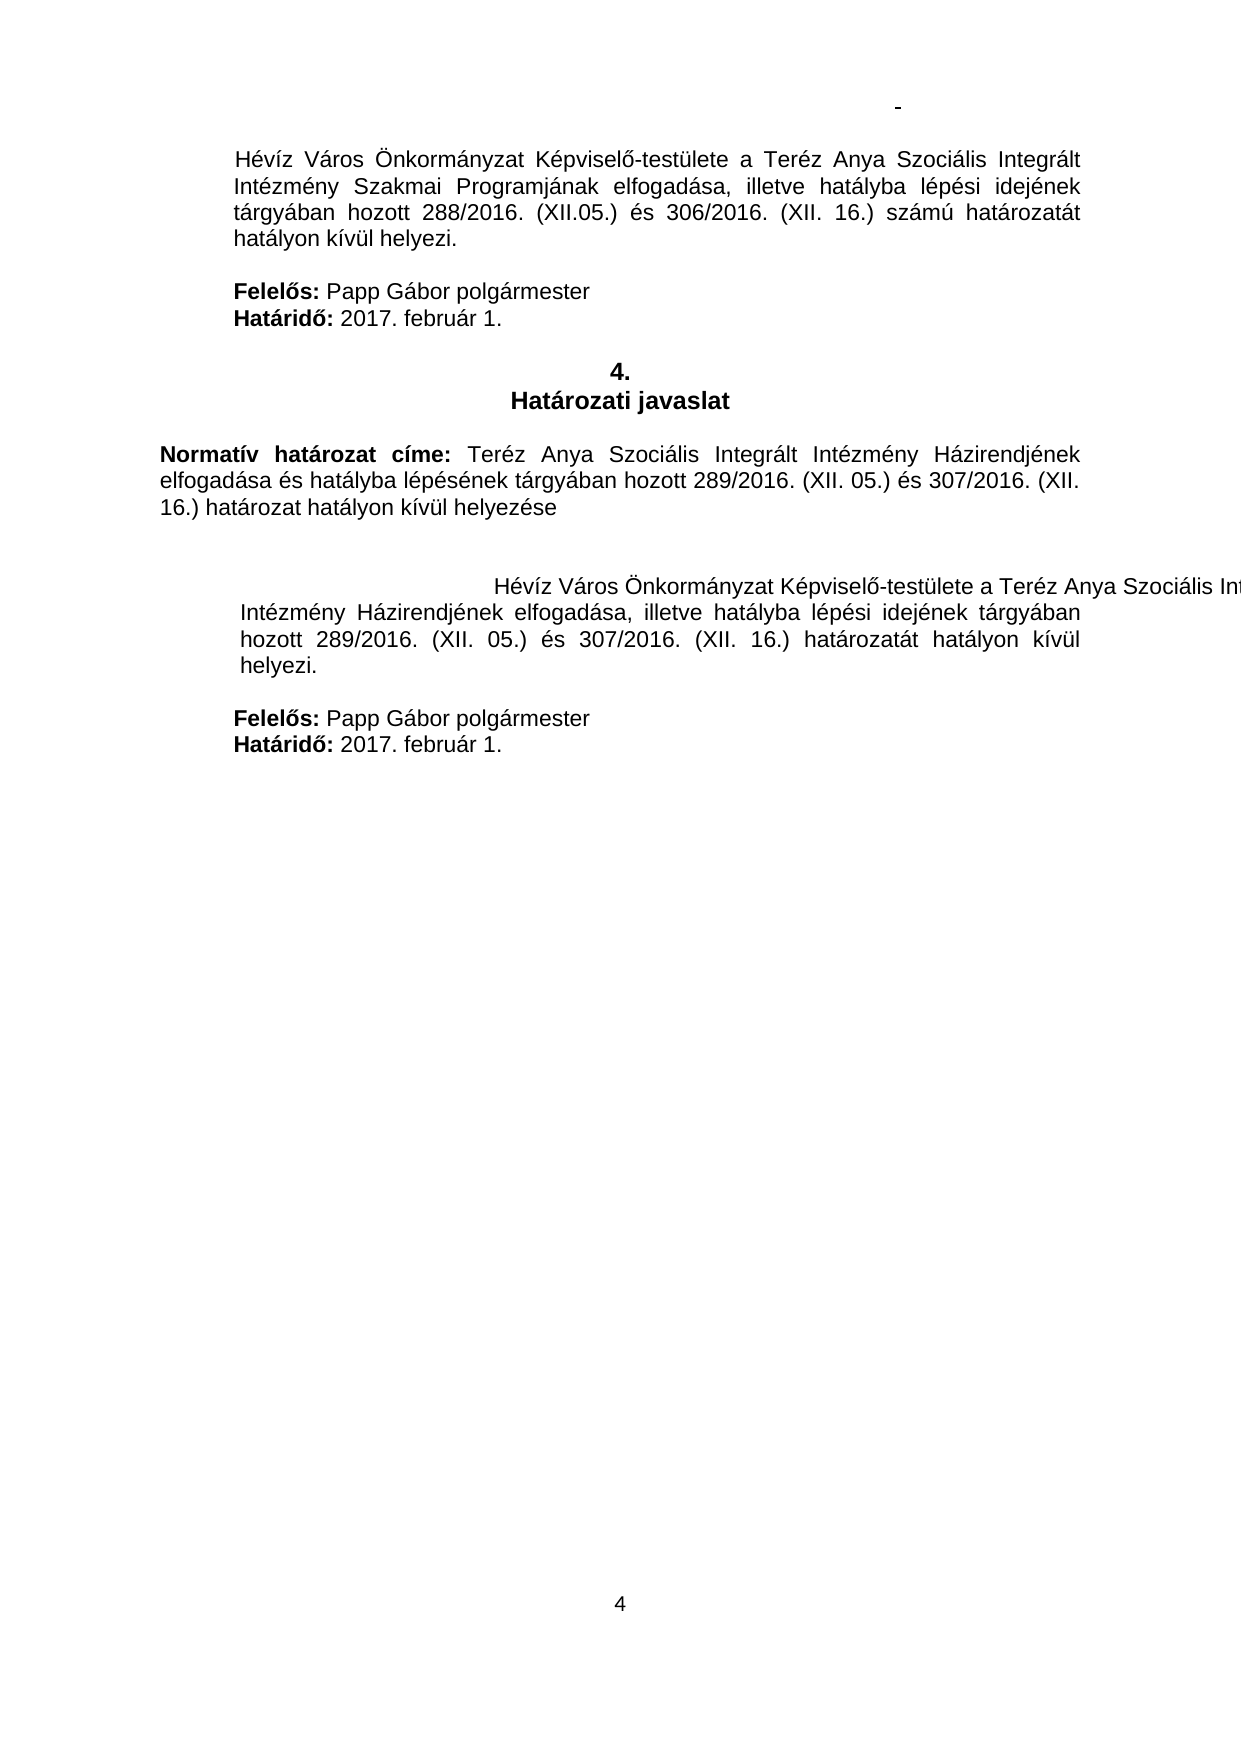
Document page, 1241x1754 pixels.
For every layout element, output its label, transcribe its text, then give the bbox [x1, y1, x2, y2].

text 4. [159, 357, 1081, 386]
text Felelős: Papp Gábor polgármester [233, 278, 1081, 304]
text Határidő: 2017. február 1. [233, 304, 1081, 331]
text Hévíz Város Önkormányzat Képviselő-testülete a Teréz Anya Szociális Integrált Intézmény Szakmai Programjának elfogadása, illetve hatályba lépési idejének tárgyában hozott 288/2016. (XII.05.) és 306/2016. (XII. 16.) számú határozatát hatályon kívül helyezi. [233, 146, 1081, 252]
text Hévíz Város Önkormányzat Képviselő-testülete a Teréz Anya Szociális Integrált Intézmény Házirendjének elfogadása, illetve hatályba lépési idejének tárgyában hozott 289/2016. (XII. 05.) és 307/2016. (XII. 16.) határozatát hatályon kívül helyezi. [240, 573, 1081, 678]
text Normatív határozat címe: Teréz Anya Szociális Integrált Intézmény Házirendjének elfogadása és hatályba lépésének tárgyában hozott 289/2016. (XII. 05.) és 307/2016. (XII. 16.) határozat hatályon kívül helyezése [159, 441, 1081, 520]
text Felelős: Papp Gábor polgármester [159, 704, 1081, 731]
text Határidő: 2017. február 1. [159, 731, 1081, 757]
text Határozati javaslat [159, 386, 1081, 415]
